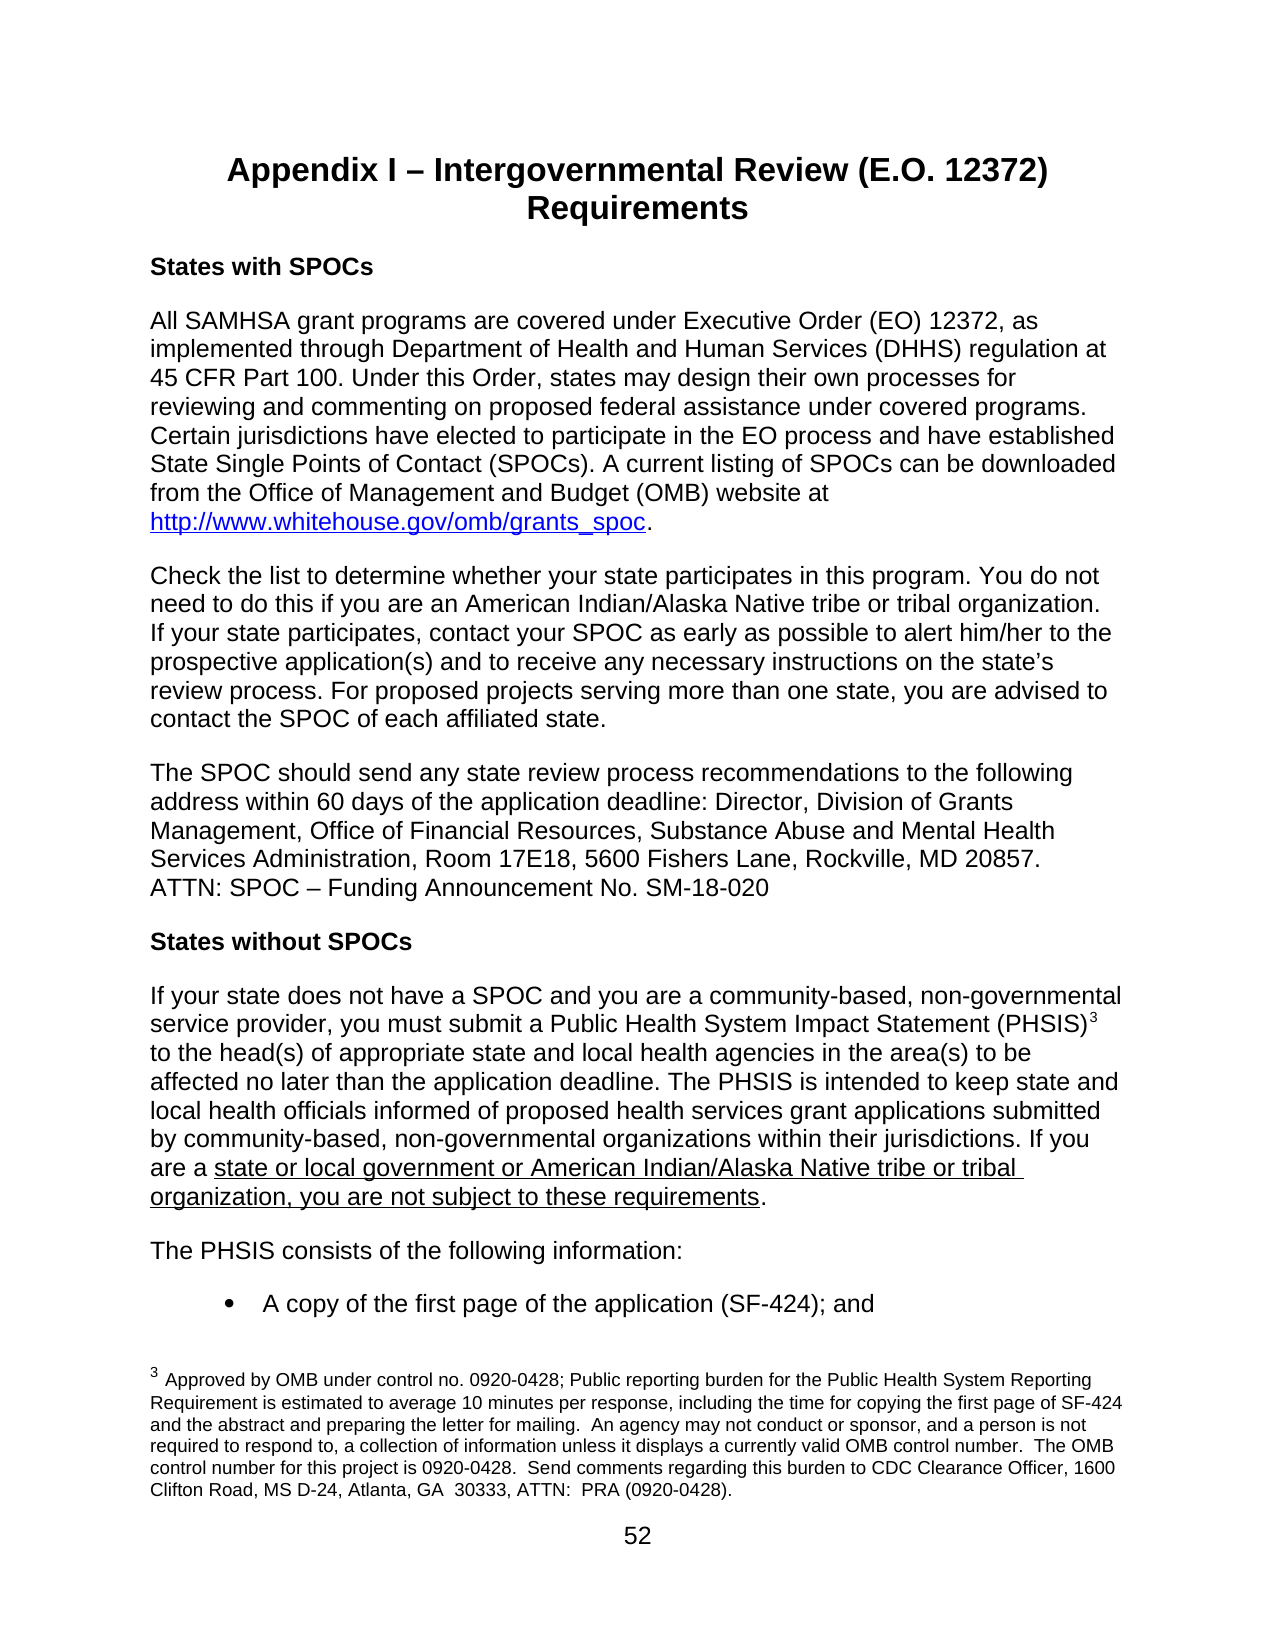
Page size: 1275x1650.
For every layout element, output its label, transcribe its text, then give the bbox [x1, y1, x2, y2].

text The PHSIS consists of the following information: [150, 1236, 1125, 1264]
text All SAMHSA grant programs are covered under Executive Order (EO) 12372, as implemented through Department of Health and Human Services (DHHS) regulation at 45 CFR Part 100. Under this Order, states may design their own processes for reviewing and commenting on proposed federal assistance under covered programs. Certain jurisdictions have elected to participate in the EO process and have established State Single Points of Contact (SPOCs). A current listing of SPOCs can be downloaded from the Office of Management and Budget (OMB) website at http://www.whitehouse.gov/omb/grants_spoc. [150, 306, 1125, 536]
list A copy of the first page of the application (SF-424); and [225, 1289, 1125, 1318]
text The SPOC should send any state review process recommendations to the following address within 60 days of the application deadline: Director, Division of Grants Management, Office of Financial Resources, Substance Abuse and Mental Health Services Administration, Room 17E18, 5600 Fishers Lane, Rockville, MD 20857. ATTN: SPOC – Funding Announcement No. SM-18-020 [150, 758, 1125, 902]
text Check the list to determine whether your state participates in this program. You do not need to do this if you are an American Indian/Alaska Native tribe or tribal organization. If your state participates, contact your SPOC as early as possible to alert him/her to the prospective application(s) and to receive any necessary instructions on the state’s review process. For proposed projects serving more than one state, you are advised to contact the SPOC of each affiliated state. [150, 561, 1125, 733]
subtitle Appendix I – Intergovernmental Review (E.O. 12372) Requirements [150, 150, 1125, 227]
text States without SPOCs [150, 927, 1125, 956]
text States with SPOCs [150, 252, 1125, 281]
text If your state does not have a SPOC and you are a community-based, non-governmental service provider, you must submit a Public Health System Impact Statement (PHSIS) to the head(s) of appropriate state and local health agencies in the area(s) to be affected no later than the application deadline. The PHSIS is intended to keep state and local health officials informed of proposed health services grant applications submitted by community-based, non-governmental organizations within their jurisdictions. If you are a state or local government or American Indian/Alaska Native tribe or tribal organization, you are not subject to these requirements. [150, 981, 1125, 1211]
